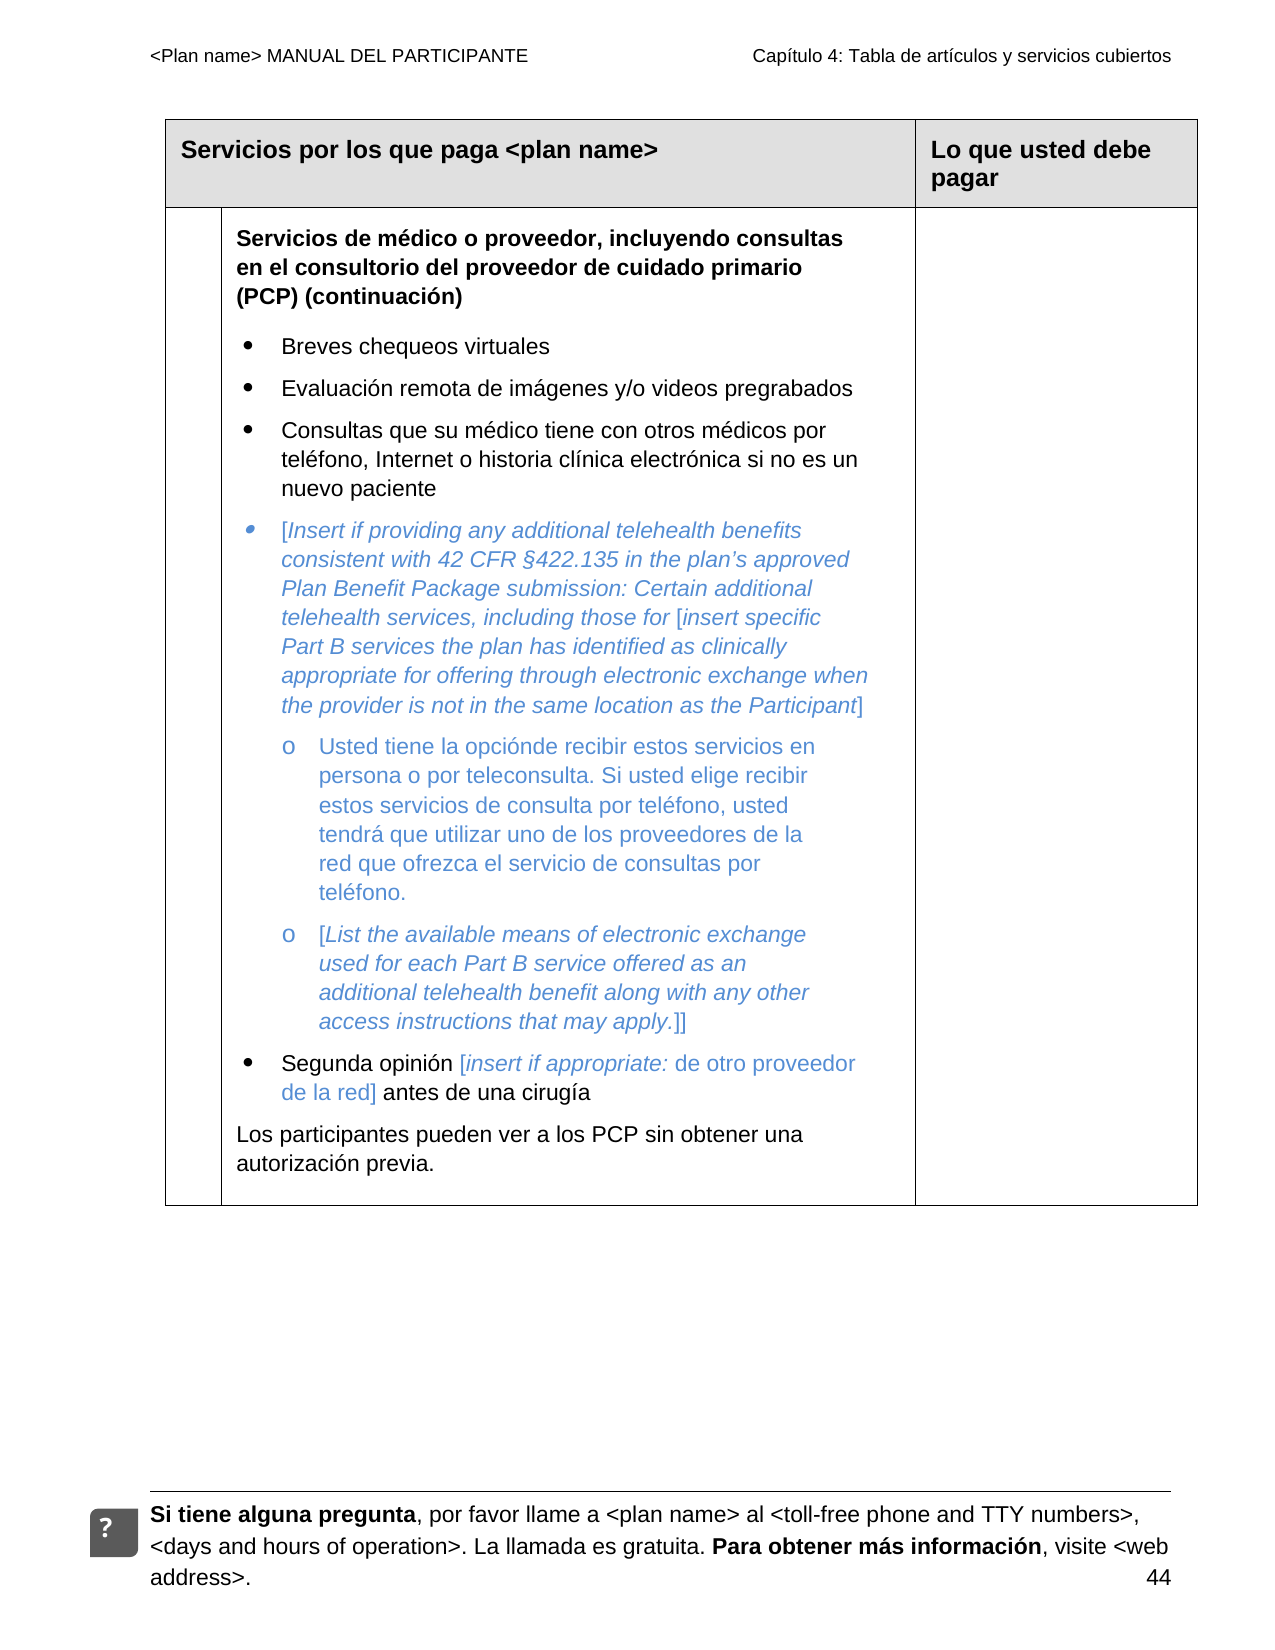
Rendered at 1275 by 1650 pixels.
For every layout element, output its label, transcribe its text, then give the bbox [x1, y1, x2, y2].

table_cell Servicios de médico o proveedor, incluyendo consultas en el consultorio del proveedor de cuidado primario (PCP) (continuación) Breves chequeos virtuales Evaluación remota de imágenes y/o videos pregrabados Consultas que su médico tiene con otros médicos por teléfono, Internet o historia clínica electrónica si no es un nuevo paciente [Insert if providing any additional telehealth benefits consistent with 42 CFR §422.135 in the plan’s approved Plan Benefit Package submission: Certain additional telehealth services, including those for [insert specific Part B services the plan has identified as clinically appropriate for offering through electronic exchange when the provider is not in the same location as the Participant] Usted tiene la opciónde recibir estos servicios en persona o por teleconsulta. Si usted elige recibir estos servicios de consulta por teléfono, usted tendrá que utilizar uno de los proveedores de la red que ofrezca el servicio de consultas por teléfono. [List the available means of electronic exchange used for each Part B service offered as an additional telehealth benefit along with any other access instructions that may apply.]] Segunda opinión [insert if appropriate: de otro proveedor de la red] antes de una cirugía Los participantes pueden ver a los PCP sin obtener una autorización previa. [222, 208, 915, 1205]
table_header Lo que usted debe pagar [916, 120, 1197, 207]
table_header Servicios por los que paga <plan name> [166, 120, 915, 207]
table_cell [916, 208, 1197, 1205]
table_cell [166, 208, 221, 1205]
